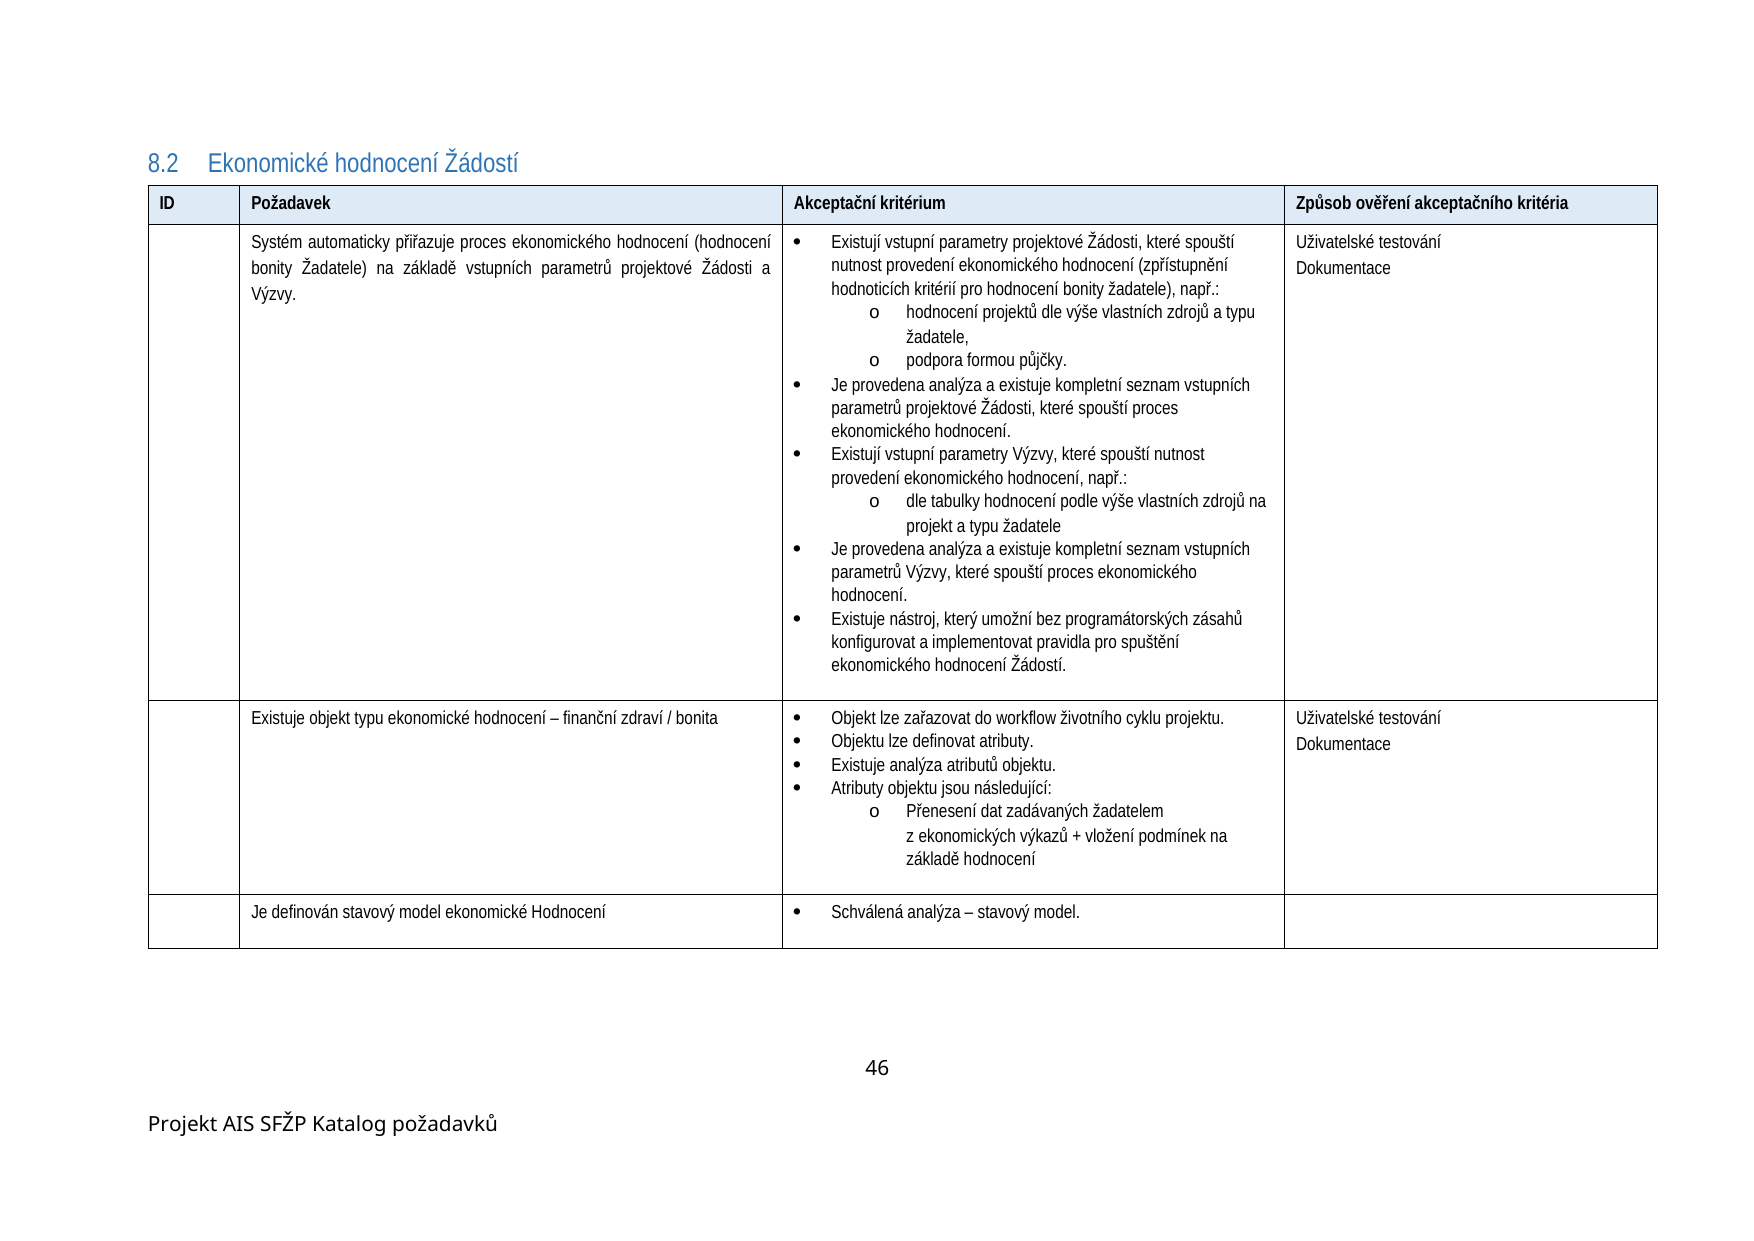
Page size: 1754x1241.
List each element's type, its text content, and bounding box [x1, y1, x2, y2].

table_cell [149, 701, 239, 894]
subtitle Ekonomické hodnocení Žádostí [148, 148, 1606, 179]
table_cell Schválená analýza – stavový model. [783, 895, 1284, 948]
table_header Způsob ověření akceptačního kritéria [1285, 186, 1657, 224]
table_cell Systém automaticky přiřazuje proces ekonomického hodnocení (hodnocení bonity Žadatele) na základě vstupních parametrů projektové Žádosti a Výzvy. [240, 225, 782, 700]
table_cell Existují vstupní parametry projektové Žádosti, které spouští nutnost provedení ekonomického hodnocení (zpřístupnění hodnoticích kritérií pro hodnocení bonity žadatele), např.: hodnocení projektů dle výše vlastních zdrojů a typu žadatele, podpora formou půjčky. Je provedena analýza a existuje kompletní seznam vstupních parametrů projektové Žádosti, které spouští proces ekonomického hodnocení. Existují vstupní parametry Výzvy, které spouští nutnost provedení ekonomického hodnocení, např.: dle tabulky hodnocení podle výše vlastních zdrojů na projekt a typu žadatele Je provedena analýza a existuje kompletní seznam vstupních parametrů Výzvy, které spouští proces ekonomického hodnocení. Existuje nástroj, který umožní bez programátorských zásahů konfigurovat a implementovat pravidla pro spuštění ekonomického hodnocení Žádostí. [783, 225, 1284, 700]
table_cell Je definován stavový model ekonomické Hodnocení [240, 895, 782, 948]
table_cell Uživatelské testování Dokumentace [1285, 225, 1657, 700]
table_header ID [149, 186, 239, 224]
table_cell [149, 225, 239, 700]
table_header Požadavek [240, 186, 782, 224]
table_cell [1285, 895, 1657, 948]
table_cell Uživatelské testování Dokumentace [1285, 701, 1657, 894]
table_header Akceptační kritérium [783, 186, 1284, 224]
table_cell Existuje objekt typu ekonomické hodnocení – finanční zdraví / bonita [240, 701, 782, 894]
table_cell [149, 895, 239, 948]
table_cell Objekt lze zařazovat do workflow životního cyklu projektu. Objektu lze definovat atributy. Existuje analýza atributů objektu. Atributy objektu jsou následující: Přenesení dat zadávaných žadatelem z ekonomických výkazů + vložení podmínek na základě hodnocení [783, 701, 1284, 894]
